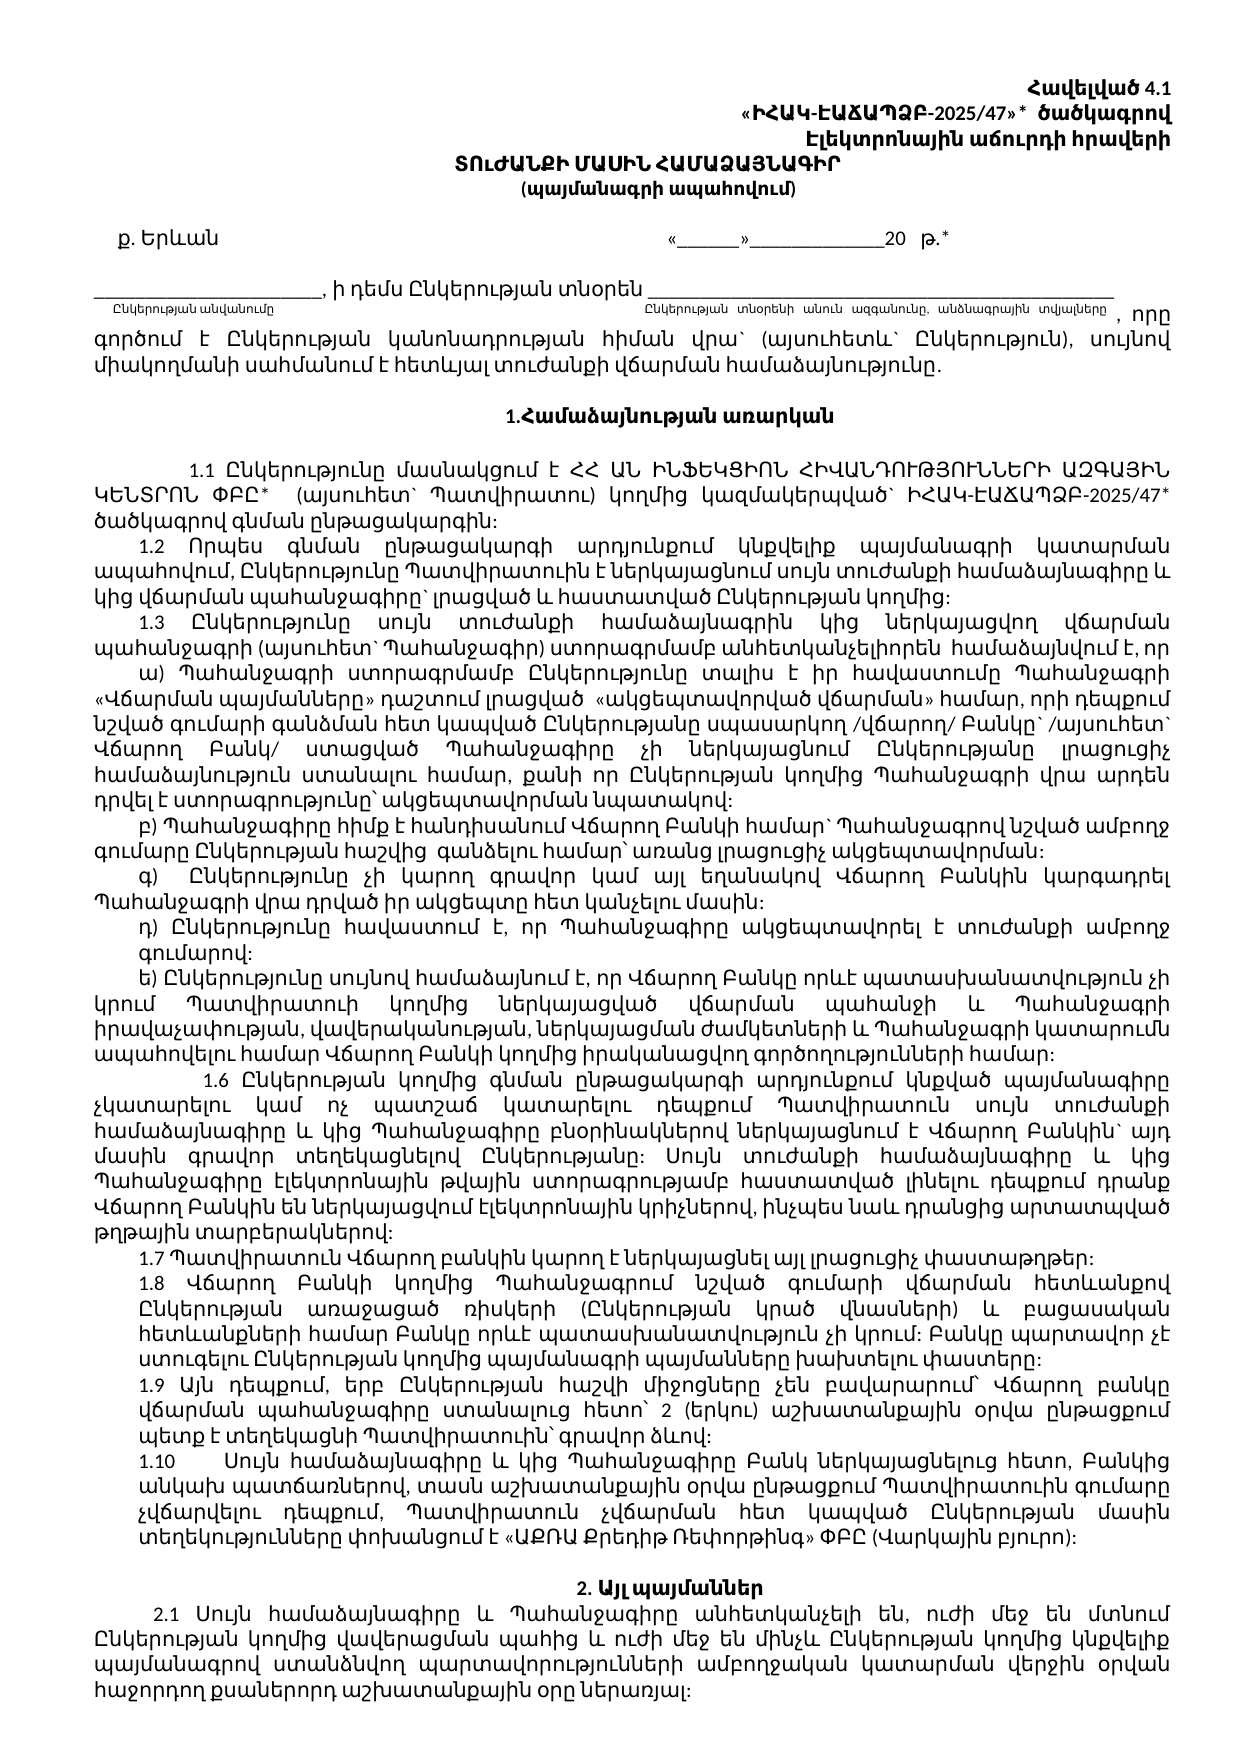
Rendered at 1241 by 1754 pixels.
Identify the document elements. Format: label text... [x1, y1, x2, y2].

text 1.6 Ընկերության կողմից գնման ընթացակարգի արդյունքում կնքված պայմանագիրը չկատարելու կամ ոչ պատշաճ կատարելու դեպքում Պատվիրատուն սույն տուժանքի համաձայնագիրը և կից Պահանջագիրը բնօրինակներով ներկայացնում է Վճարող Բանկին` այդ մասին գրավոր տեղեկացնելով Ընկերությանը: Սույն տուժանքի համաձայնագիրը և կից Պահանջագիրը էլեկտրոնային թվային ստորագրությամբ հաստատված լինելու դեպքում դրանք Վճարող Բանկին են ներկայացվում էլեկտրոնային կրիչներով, ինչպես նաև դրանցից արտատպված թղթային տարբերակներով: [94, 1067, 1171, 1245]
text Էլեկտրոնային աճուրդի հրավերի [94, 126, 1171, 151]
text գ) Ընկերությունը չի կարող գրավոր կամ այլ եղանակով Վճարող Բանկին կարգադրել Պահանջագրի վրա դրված իր ակցեպտը հետ կանչելու մասին: [94, 864, 1171, 914]
text (պայմանագրի ապահովում) [94, 177, 1171, 199]
text 1.3 Ընկերությունը սույն տուժանքի համաձայնագրին կից ներկայացվող վճարման պահանջագրի (այսուհետ` Պահանջագիր) ստորագրմամբ անհետկանչելիորեն համաձայնվում է, որ [94, 609, 1171, 660]
text ե) Ընկերությունը սույնով համաձայնում է, որ Վճարող Բանկը որևէ պատասխանատվություն չի կրում Պատվիրատուի կողմից ներկայացված վճարման պահանջի և Պահանջագրի իրավաչափության, վավերականության, ներկայացման ժամկետների և Պահանջագրի կատարումն ապահովելու համար Վճարող Բանկի կողմից իրականացվող գործողությունների համար: [94, 965, 1171, 1067]
text ______________________, ի դեմս Ընկերության տնօրեն _____________________________________________ [94, 276, 1171, 301]
text ք. Երևան «______»_____________20 թ.* [94, 225, 1171, 250]
text 2.1 Սույն համաձայնագիրը և Պահանջագիրը անհետկանչելի են, ուժի մեջ են մտնում Ընկերության կողմից վավերացման պահից և ուժի մեջ են մինչև Ընկերության կողմից կնքվելիք պայմանագրով ստանձնվող պարտավորությունների ամբողջական կատարման վերջին օրվան հաջորդող քսաներորդ աշխատանքային օրը ներառյալ: [94, 1601, 1171, 1702]
text 1.2 Որպես գնման ընթացակարգի արդյունքում կնքվելիք պայմանագրի կատարման ապահովում, Ընկերությունը Պատվիրատուին է ներկայացնում սույն տուժանքի համաձայնագիրը և կից վճարման պահանջագիրը` լրացված և հաստատված Ընկերության կողմից: [94, 533, 1171, 609]
text 1.Համաձայնության առարկան [169, 403, 1171, 428]
text դ) Ընկերությունը հավաստում է, որ Պահանջագիրը ակցեպտավորել է տուժանքի ամբողջ գումարով: [138, 914, 1171, 965]
text Ընկերության անվանումը Ընկերության տնօրենի անուն ազգանունը, անձնագրային տվյալները , որը գործում է Ընկերության կանոնադրության հիման վրա` (այսուհետև` Ընկերություն), սույնով միակողմանի սահմանում է հետևյալ տուժանքի վճարման համաձայնությունը. [94, 301, 1171, 377]
text 2. Այլ պայմաններ [169, 1575, 1171, 1601]
text բ) Պահանջագիրը հիմք է հանդիսանում Վճարող Բանկի համար` Պահանջագրով նշված ամբողջ գումարը Ընկերության հաշվից գանձելու համար՝ առանց լրացուցիչ ակցեպտավորման: [94, 813, 1171, 864]
text 1.1 Ընկերությունը մասնակցում է ՀՀ ԱՆ ԻՆՖԵԿՑԻՈՆ ՀԻՎԱՆԴՈՒԹՅՈՒՆՆԵՐԻ ԱԶԳԱՅԻՆ ԿԵՆՏՐՈՆ ՓԲԸ* (այսուհետ` Պատվիրատու) կողմից կազմակերպված` ԻՀԱԿ-ԷԱՃԱՊՁԲ-2025/47* ծածկագրով գնման ընթացակարգին: [94, 457, 1171, 533]
text 1.8 Վճարող Բանկի կողմից Պահանջագրում նշված գումարի վճարման հետևանքով Ընկերության առաջացած ռիսկերի (Ընկերության կրած վնասների) և բացասական հետևանքների համար Բանկը որևէ պատասխանատվություն չի կրում: Բանկը պարտավոր չէ ստուգելու Ընկերության կողմից պայմանագրի պայմանները խախտելու փաստերը: [138, 1270, 1171, 1372]
text 1.7 Պատվիրատուն Վճարող բանկին կարող է ներկայացնել այլ լրացուցիչ փաստաթղթեր: [138, 1245, 1171, 1270]
text ՏՈւԺԱՆՔԻ ՄԱՍԻՆ ՀԱՄԱՁԱՅՆԱԳԻՐ [94, 151, 1171, 177]
text 1.10 Սույն համաձայնագիրը և կից Պահանջագիրը Բանկ ներկայացնելուց հետո, Բանկից անկախ պատճառներով, տասն աշխատանքային օրվա ընթացքում Պատվիրատուին գումարը չվճարվելու դեպքում, Պատվիրատուն չվճարման հետ կապված Ընկերության մասին տեղեկությունները փոխանցում է «ԱՔՌԱ Քրեդիթ Ռեփորթինգ» ՓԲԸ (Վարկային բյուրո): [138, 1448, 1171, 1550]
text «ԻՀԱԿ-ԷԱՃԱՊՁԲ-2025/47»* ծածկագրով [94, 100, 1171, 126]
text ա) Պահանջագրի ստորագրմամբ Ընկերությունը տալիս է իր հավաստումը Պահանջագրի «Վճարման պայմանները» դաշտում լրացված «ակցեպտավորված վճարման» համար, որի դեպքում նշված գումարի գանձման հետ կապված Ընկերությանը սպասարկող /վճարող/ Բանկը` /այսուհետ` Վճարող Բանկ/ ստացված Պահանջագիրը չի ներկայացնում Ընկերությանը լրացուցիչ համաձայնություն ստանալու համար, քանի որ Ընկերության կողմից Պահանջագրի վրա արդեն դրվել է ստորագրությունը՝ ակցեպտավորման նպատակով: [94, 660, 1171, 813]
text 1.9 Այն դեպքում, երբ Ընկերության հաշվի միջոցները չեն բավարարում՝ Վճարող բանկը վճարման պահանջագիրը ստանալուց հետո՝ 2 (երկու) աշխատանքային օրվա ընթացքում պետք է տեղեկացնի Պատվիրատուին՝ գրավոր ձևով: [138, 1372, 1171, 1448]
text Հավելված 4.1 [94, 75, 1171, 100]
